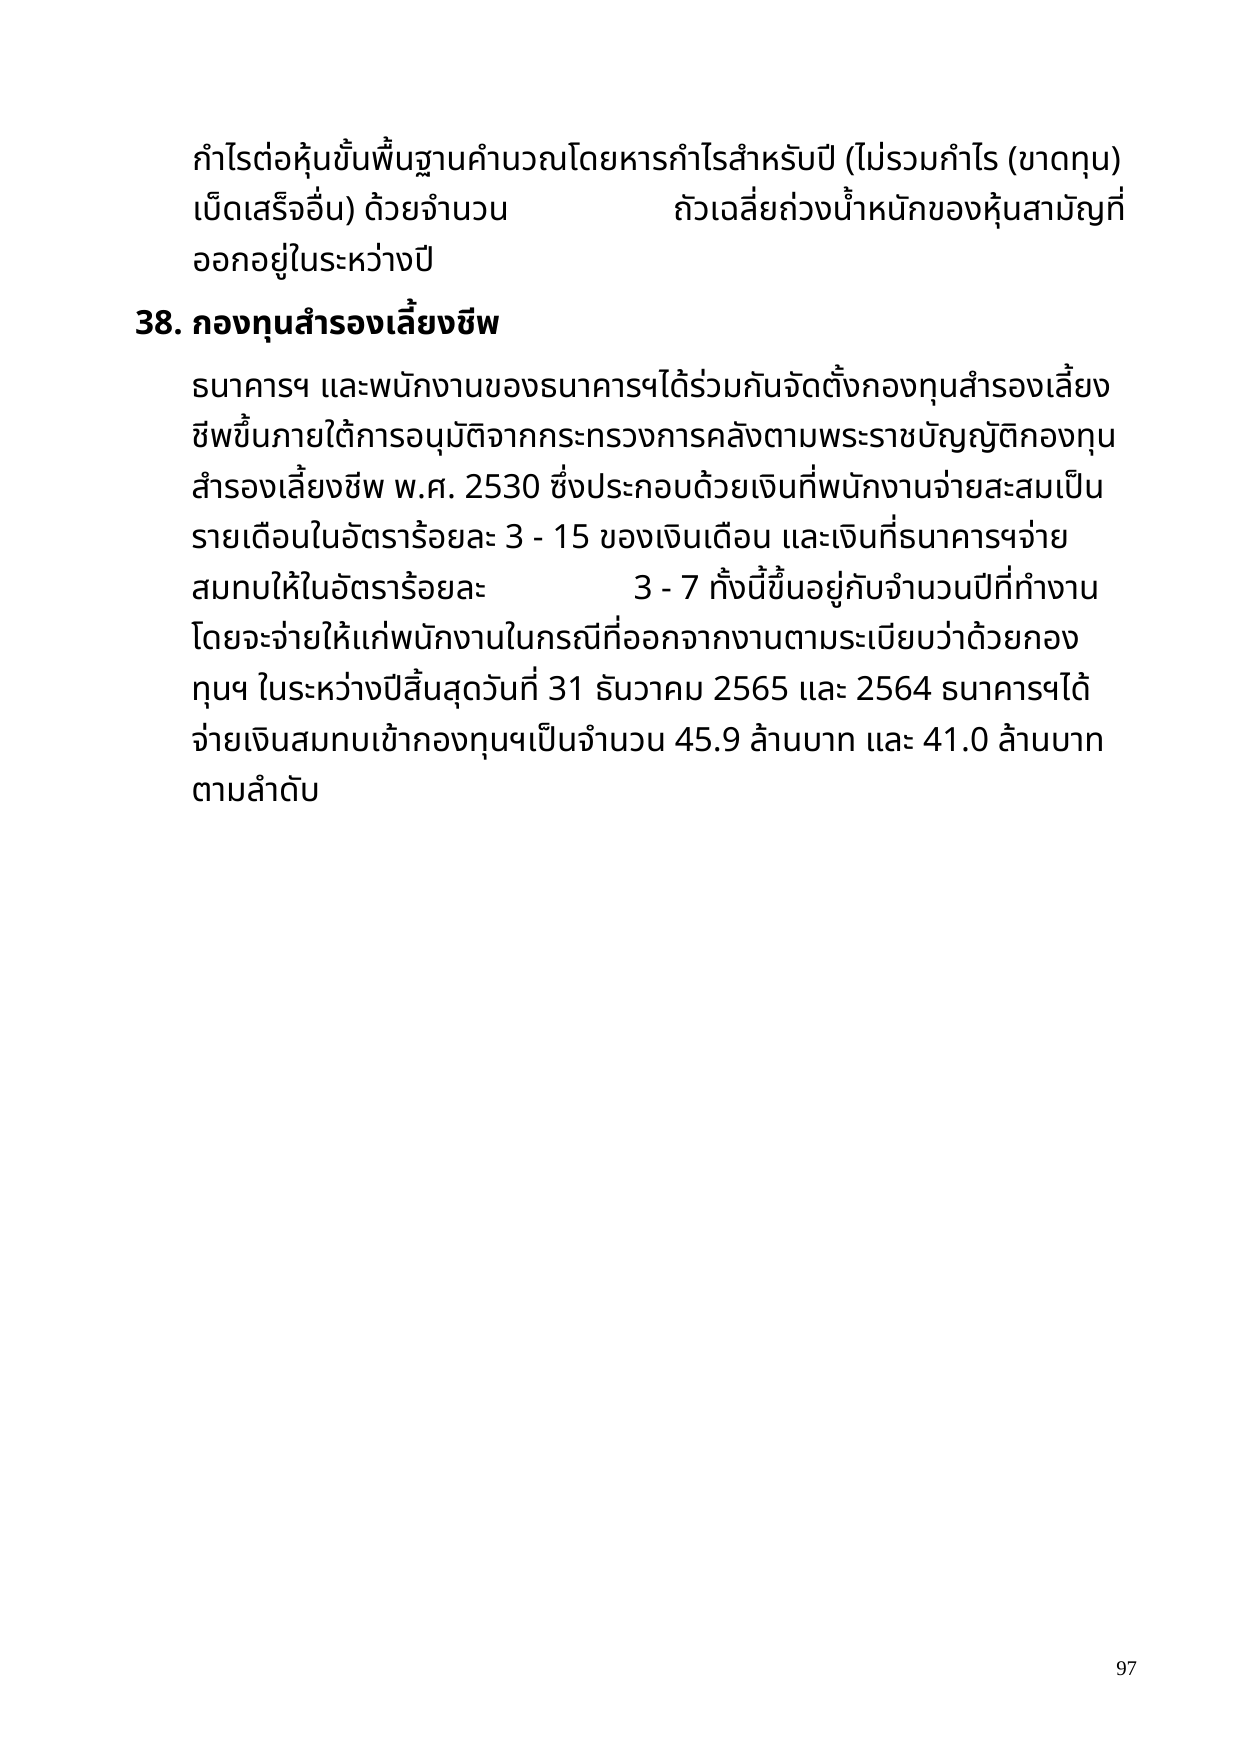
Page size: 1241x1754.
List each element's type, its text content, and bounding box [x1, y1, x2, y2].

text ธนาคารฯ และพนักงานของธนาคารฯได้ร่วมกันจัดตั้งกองทุนสำรองเลี้ยงชีพขึ้นภายใต้การอนุมัติจากกระทรวงการคลังตามพระราชบัญญัติกองทุนสำรองเลี้ยงชีพ พ.ศ. 2530 ซึ่งประกอบด้วยเงินที่พนักงานจ่ายสะสมเป็นรายเดือนในอัตราร้อยละ 3 - 15 ของเงินเดือน และเงินที่ธนาคารฯจ่ายสมทบให้ในอัตราร้อยละ 3 - 7 ทั้งนี้ขึ้นอยู่กับจำนวนปีที่ทำงาน โดยจะจ่ายให้แก่พนักงานในกรณีที่ออกจากงานตามระเบียบว่าด้วยกองทุนฯ ในระหว่างปีสิ้นสุดวันที่ 31 ธันวาคม 2565 และ 2564 ธนาคารฯได้จ่ายเงินสมทบเข้ากองทุนฯเป็นจำนวน 45.9 ล้านบาท และ 41.0 ล้านบาท ตามลำดับ [191, 362, 1137, 816]
text กำไรต่อหุ้นขั้นพื้นฐานคำนวณโดยหารกำไรสำหรับปี (ไม่รวมกำไร (ขาดทุน) เบ็ดเสร็จอื่น) ด้วยจำนวน ถัวเฉลี่ยถ่วงน้ำหนักของหุ้นสามัญที่ออกอยู่ในระหว่างปี [192, 135, 1137, 286]
subtitle กองทุนสำรองเลี้ยงชีพ [135, 299, 1137, 349]
